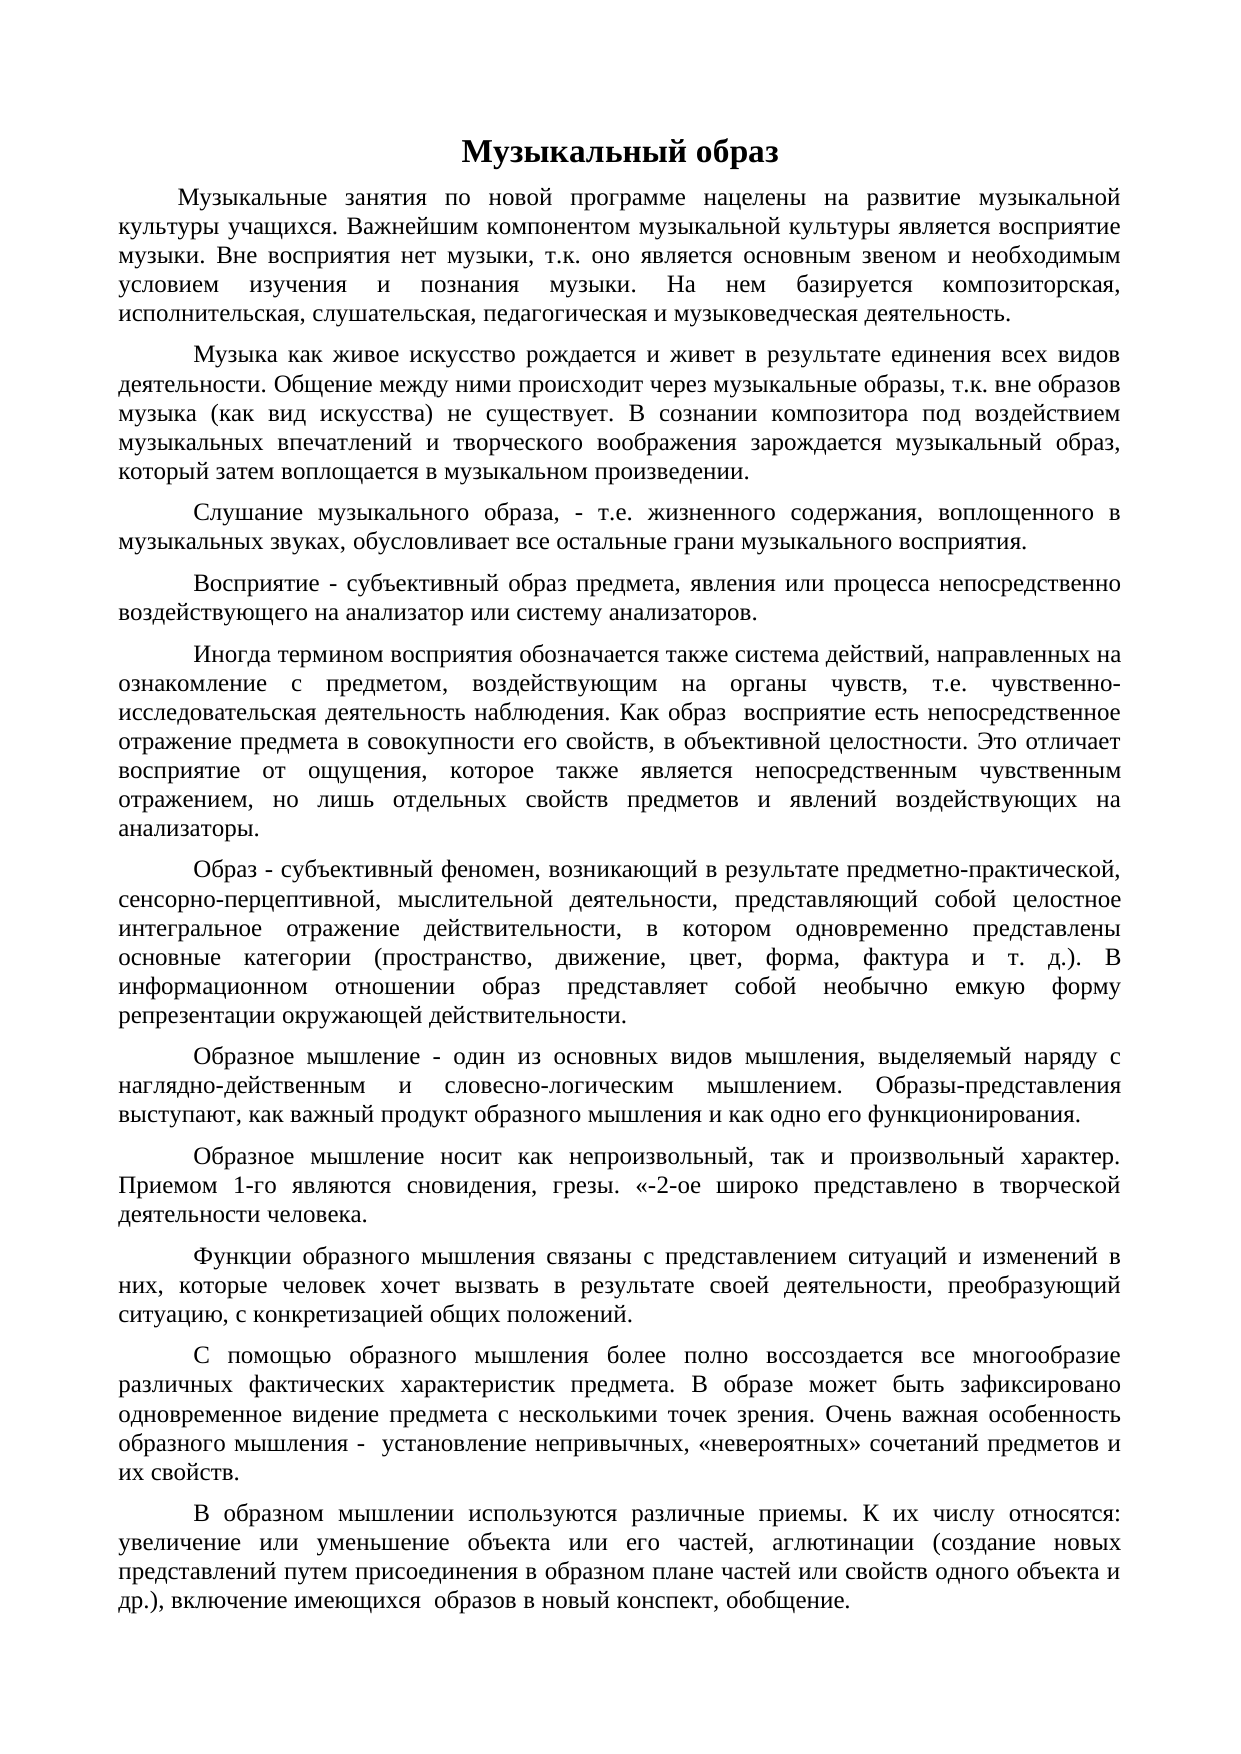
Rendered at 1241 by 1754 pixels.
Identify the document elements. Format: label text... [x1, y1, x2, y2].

text Восприятие - субъективный образ предмета, явления или процесса непосредственно воздействующего на анализатор или систему анализаторов. [118, 568, 1122, 626]
text В образном мышлении используются различные приемы. К их числу относятся: увеличение или уменьшение объекта или его частей, аглютинации (создание новых представлений путем присоединения в образном плане частей или свойств одного объекта и др.), включение имеющихся образов в новый конспект, обобщение. [118, 1498, 1122, 1614]
text Музыкальный образ [118, 131, 1122, 169]
text Слушание музыкального образа, - т.е. жизненного содержания, воплощенного в музыкальных звуках, обусловливает все остальные грани музыкального восприятия. [118, 497, 1122, 555]
text Музыка как живое искусство рождается и живет в результате единения всех видов деятельности. Общение между ними происходит через музыкальные образы, т.к. вне образов музыка (как вид искусства) не существует. В сознании композитора под воздействием музыкальных впечатлений и творческого воображения зарождается музыкальный образ, который затем воплощается в музыкальном произведении. [118, 339, 1122, 485]
text Образ - субъективный феномен, возникающий в результате предметно-практической, сенсорно-перцептивной, мыслительной деятельности, представляющий собой целостное интегральное отражение действительности, в котором одновременно представлены основные категории (пространство, движение, цвет, форма, фактура и т. д.). В информационном отношении образ представляет собой необычно емкую форму репрезентации окружающей действительности. [118, 854, 1122, 1029]
text Музыкальные занятия по новой программе нацелены на развитие музыкальной культуры учащихся. Важнейшим компонентом музыкальной культуры является восприятие музыки. Вне восприятия нет музыки, т.к. оно является основным звеном и необходимым условием изучения и познания музыки. На нем базируется композиторская, исполнительская, слушательская, педагогическая и музыковедческая деятельность. [118, 182, 1122, 327]
text Иногда термином восприятия обозначается также система действий, направленных на ознакомление с предметом, воздействующим на органы чувств, т.е. чувственно-исследовательская деятельность наблюдения. Как образ восприятие есть непосредственное отражение предмета в совокупности его свойств, в объективной целостности. Это отличает восприятие от ощущения, которое также является непосредственным чувственным отражением, но лишь отдельных свойств предметов и явлений воздействующих на анализаторы. [118, 638, 1122, 842]
text Образное мышление - один из основных видов мышления, выделяемый наряду с наглядно-действенным и словесно-логическим мышлением. Образы-представления выступают, как важный продукт образного мышления и как одно его функционирования. [118, 1041, 1122, 1128]
text Образное мышление носит как непроизвольный, так и произвольный характер. Приемом 1-го являются сновидения, грезы. «-2-ое широко представлено в творческой деятельности человека. [118, 1141, 1122, 1228]
text Функции образного мышления связаны с представлением ситуаций и изменений в них, которые человек хочет вызвать в результате своей деятельности, преобразующий ситуацию, с конкретизацией общих положений. [118, 1241, 1122, 1328]
text С помощью образного мышления более полно воссоздается все многообразие различных фактических характеристик предмета. В образе может быть зафиксировано одновременное видение предмета с несколькими точек зрения. Очень важная особенность образного мышления - установление непривычных, «невероятных» сочетаний предметов и их свойств. [118, 1340, 1122, 1486]
